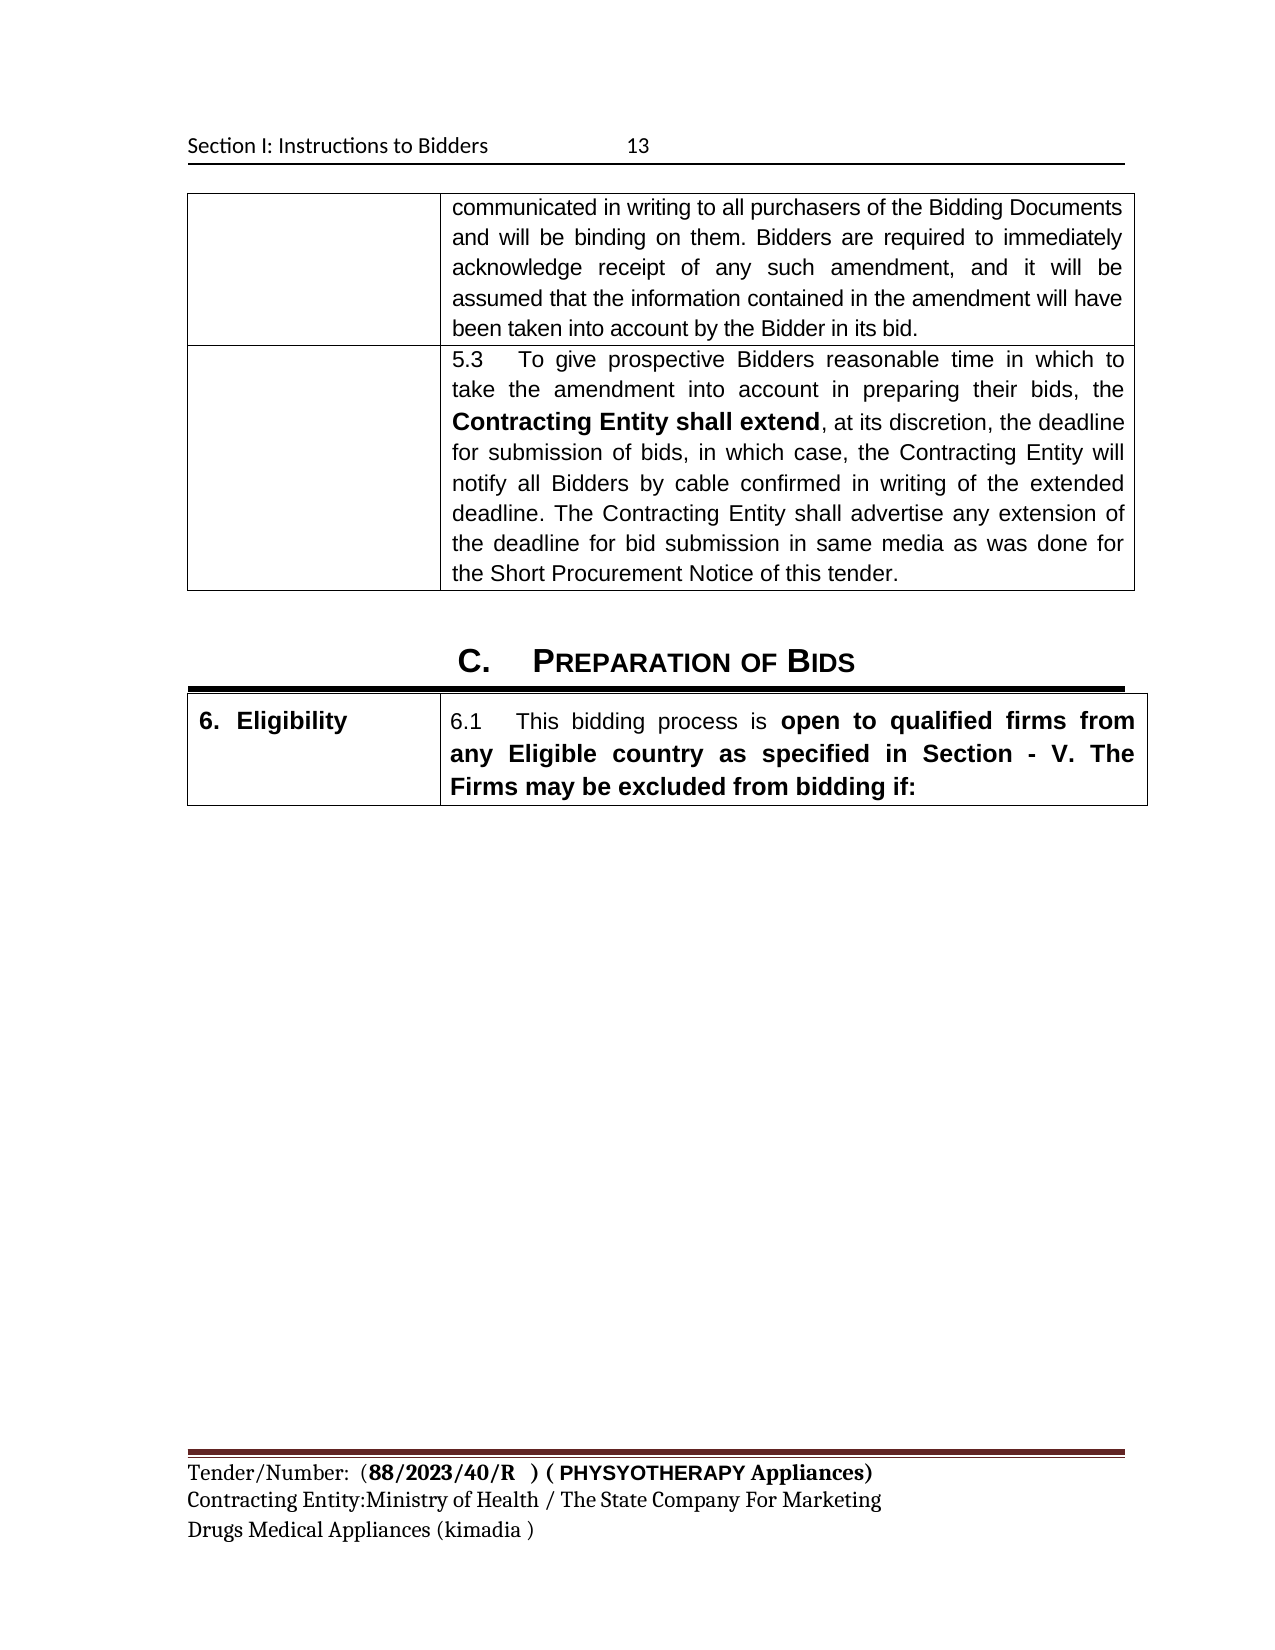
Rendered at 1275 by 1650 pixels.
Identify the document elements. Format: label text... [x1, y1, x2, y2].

text C. Preparation of Bids [187, 641, 1125, 692]
table_header 6. Eligibility [188, 694, 440, 804]
table_cell 5.3 To give prospective Bidders reasonable time in which to take the amendment into account in preparing their bids, the Contracting Entity shall extend, at its discretion, the deadline for submission of bids, in which case, the Contracting Entity will notify all Bidders by cable confirmed in writing of the extended deadline. The Contracting Entity shall advertise any extension of the deadline for bid submission in same media as was done for the Short Procurement Notice of this tender. [441, 346, 1134, 590]
table_header 6.1 This bidding process is open to qualified firms from any Eligible country as specified in Section - V. The Firms may be excluded from bidding if: [441, 694, 1147, 804]
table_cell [441, 194, 1134, 345]
table_cell [188, 194, 440, 345]
table_cell [188, 346, 440, 590]
